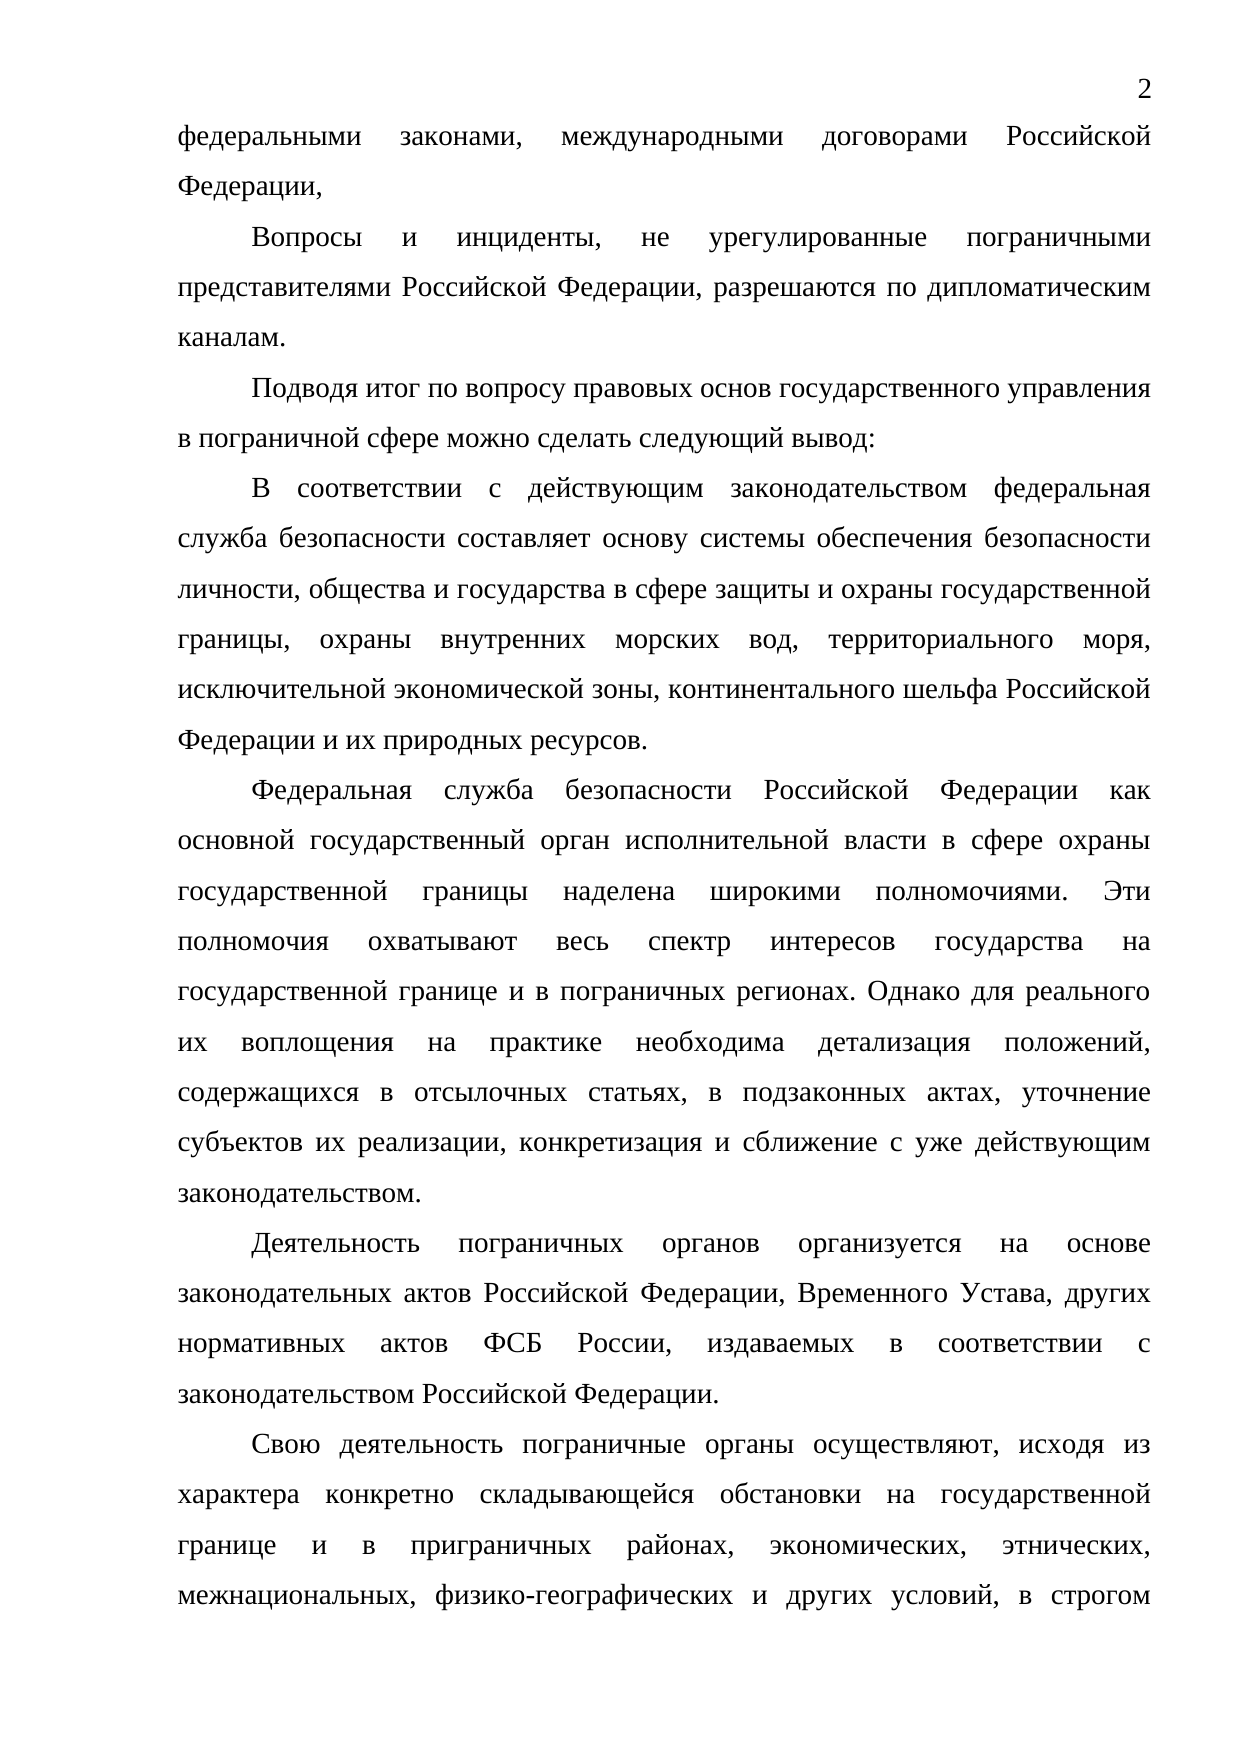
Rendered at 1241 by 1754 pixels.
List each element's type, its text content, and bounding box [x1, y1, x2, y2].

text Деятельность пограничных органов организуется на основе законодательных актов Российской Федерации, Временного Устава, других нормативных актов ФСБ России, издаваемых в соответствии с законодательством Российской Федерации. [177, 1225, 1152, 1409]
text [177, 118, 1152, 202]
text В соответствии с действующим законодательством федеральная служба безопасности составляет основу системы обеспечения безопасности личности, общества и государства в сфере защиты и охраны государственной границы, охраны внутренних морских вод, территориального моря, исключительной экономической зоны, континентального шельфа Российской Федерации и их природных ресурсов. [177, 470, 1152, 755]
text Подводя итог по вопросу правовых основ государственного управления в пограничной сфере можно сделать следующий вывод: [177, 370, 1152, 453]
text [177, 1426, 1152, 1611]
text Федеральная служба безопасности Российской Федерации как основной государственный орган исполнительной власти в сфере охраны государственной границы наделена широкими полномочиями. Эти полномочия охватывают весь спектр интересов государства на государственной границе и в пограничных регионах. Однако для реального их воплощения на практике необходима детализация положений, содержащихся в отсылочных статьях, в подзаконных актах, уточнение субъектов их реализации, конкретизация и сближение с уже действующим законодательством. [177, 772, 1152, 1208]
text Вопросы и инциденты, не урегулированные пограничными представителями Российской Федерации, разрешаются по дипломатическим каналам. [177, 219, 1152, 353]
